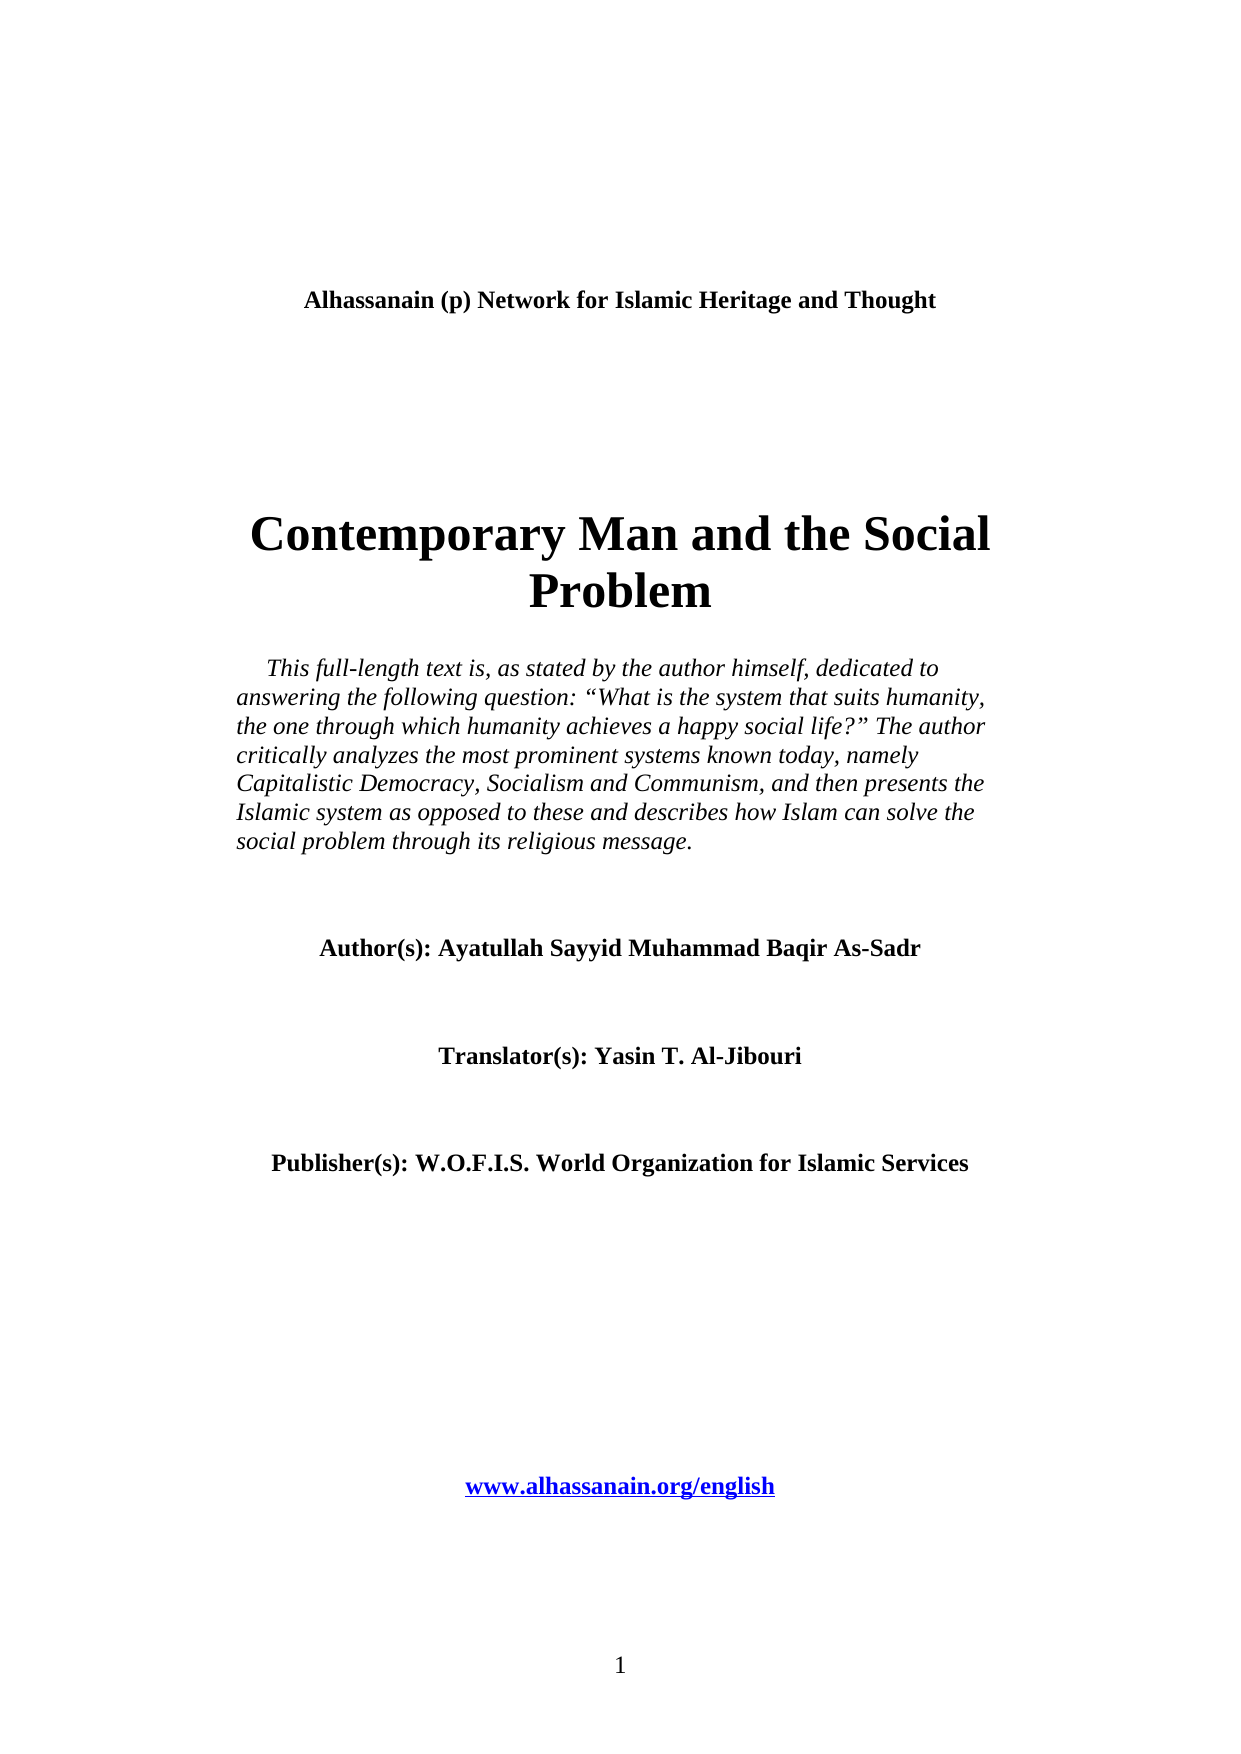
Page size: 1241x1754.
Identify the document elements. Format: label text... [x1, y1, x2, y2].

text Publisher(s): W.O.F.I.S. World Organization for Islamic Services [236, 1148, 1004, 1177]
text Alhassanain (p) Network for Islamic Heritage and Thought [236, 285, 1004, 313]
text This full-length text is, as stated by the author himself, dedicated to answering the following question: “What is the system that suits humanity, the one through which humanity achieves a happy social life?” The author critically analyzes the most prominent systems known today, namely Capitalistic Democracy, Socialism and Communism, and then presents the Islamic system as opposed to these and describes how Islam can solve the social problem through its religious message. [236, 653, 1004, 855]
text Contemporary Man and the Social Problem [236, 503, 1004, 618]
text www.alhassanain.org/english [236, 1471, 1004, 1500]
text Translator(s): Yasin T. Al-Jibouri [236, 1041, 1004, 1070]
text Author(s): Ayatullah Sayyid Muhammad Baqir As-Sadr [236, 933, 1004, 962]
